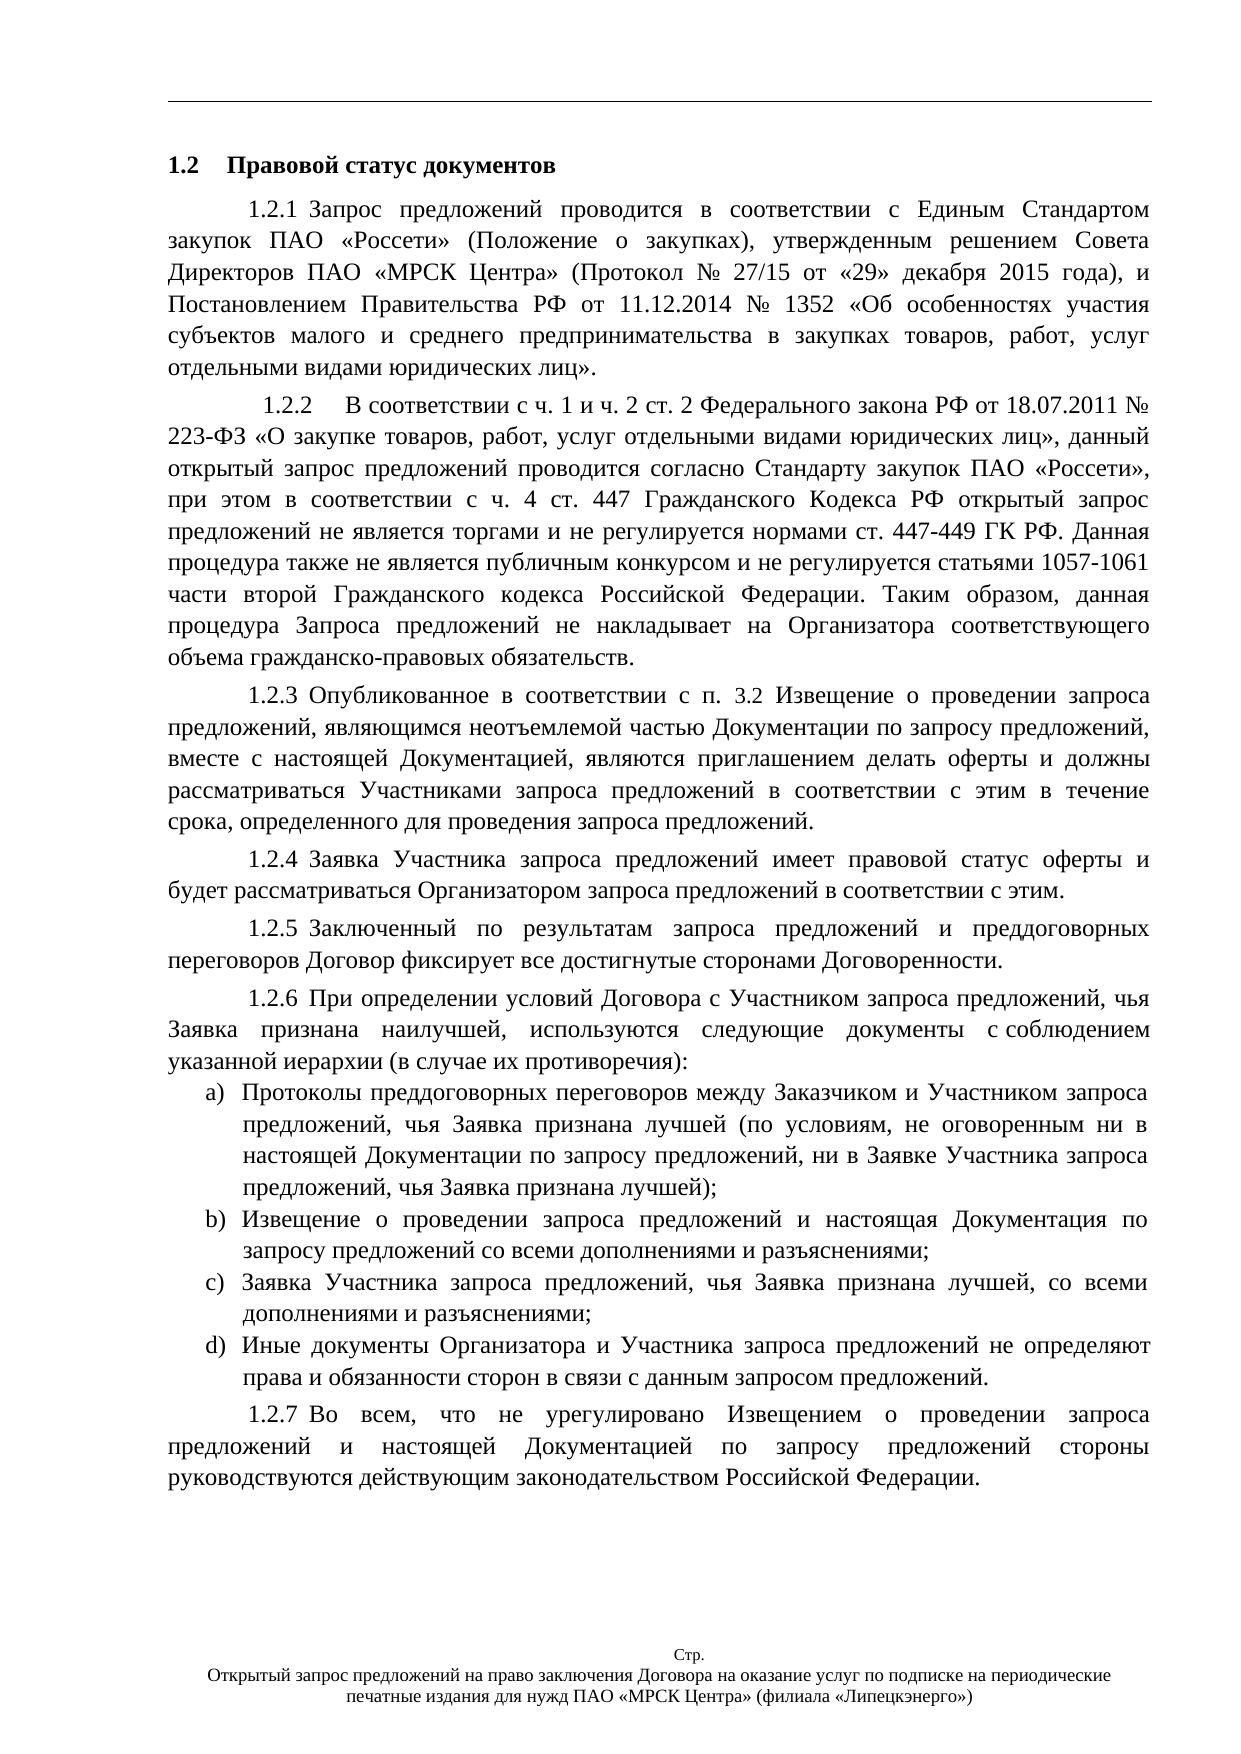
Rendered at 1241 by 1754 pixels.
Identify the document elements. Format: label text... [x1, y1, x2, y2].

list Опубликованное в соответствии с п. 3.2 Извещение о проведении запроса предложений, являющимся неотъемлемой частью Документации по запросу предложений, вместе с настоящей Документацией, являются приглашением делать оферты и должны рассматриваться Участниками запроса предложений в соответствии с этим в течение срока, определенного для проведения запроса предложений. [168, 680, 1150, 835]
list Запрос предложений проводится в соответствии с Единым Стандартом закупок ПАО «Россети» (Положение о закупках), утвержденным решением Совета Директоров ПАО «МРСК Центра» (Протокол № 27/15 от «29» декабря 2015 года), и Постановлением Правительства РФ от 11.12.2014 № 1352 «Об особенностях участия субъектов малого и среднего предпринимательства в закупках товаров, работ, услуг отдельными видами юридических лиц». [168, 194, 1150, 381]
list В соответствии с ч. 1 и ч. 2 ст. 2 Федерального закона РФ от 18.07.2011 № 223-ФЗ «О закупке товаров, работ, услуг отдельными видами юридических лиц», данный открытый запрос предложений проводится согласно Стандарту закупок ПАО «Россети», при этом в соответствии с ч. 4 ст. 447 Гражданского Кодекса РФ открытый запрос предложений не является торгами и не регулируется нормами ст. 447-449 ГК РФ. Данная процедура также не является публичным конкурсом и не регулируется статьями 1057-1061 части второй Гражданского кодекса Российской Федерации. Таким образом, данная процедура Запроса предложений не накладывает на Организатора соответствующего объема гражданско-правовых обязательств. [168, 390, 1150, 671]
list Заключенный по результатам запроса предложений и преддоговорных переговоров Договор фиксирует все достигнутые сторонами Договоренности. [168, 913, 1150, 974]
list Протоколы преддоговорных переговоров между Заказчиком и Участником запроса предложений, чья Заявка признана лучшей (по условиям, не оговоренным ни в настоящей Документации по запросу предложений, ни в Заявке Участника запроса предложений, чья Заявка признана лучшей); [205, 1077, 1149, 1201]
list Иные документы Организатора и Участника запроса предложений не определяют права и обязанности сторон в связи с данным запросом предложений. [205, 1330, 1152, 1390]
list При определении условий Договора с Участником запроса предложений, чья Заявка признана наилучшей, используются следующие документы с соблюдением указанной иерархии (в случае их противоречия): [168, 983, 1150, 1075]
list Во всем, что не урегулировано Извещением о проведении запроса предложений и настоящей Документацией по запросу предложений стороны руководствуются действующим законодательством Российской Федерации. [168, 1399, 1150, 1491]
subtitle Правовой статус документов [168, 150, 1152, 179]
list Извещение о проведении запроса предложений и настоящая Документация по запросу предложений со всеми дополнениями и разъяснениями; [205, 1204, 1148, 1264]
list Заявка Участника запроса предложений имеет правовой статус оферты и будет рассматриваться Организатором запроса предложений в соответствии с этим. [168, 844, 1150, 904]
list Заявка Участника запроса предложений, чья Заявка признана лучшей, со всеми дополнениями и разъяснениями; [205, 1267, 1148, 1327]
